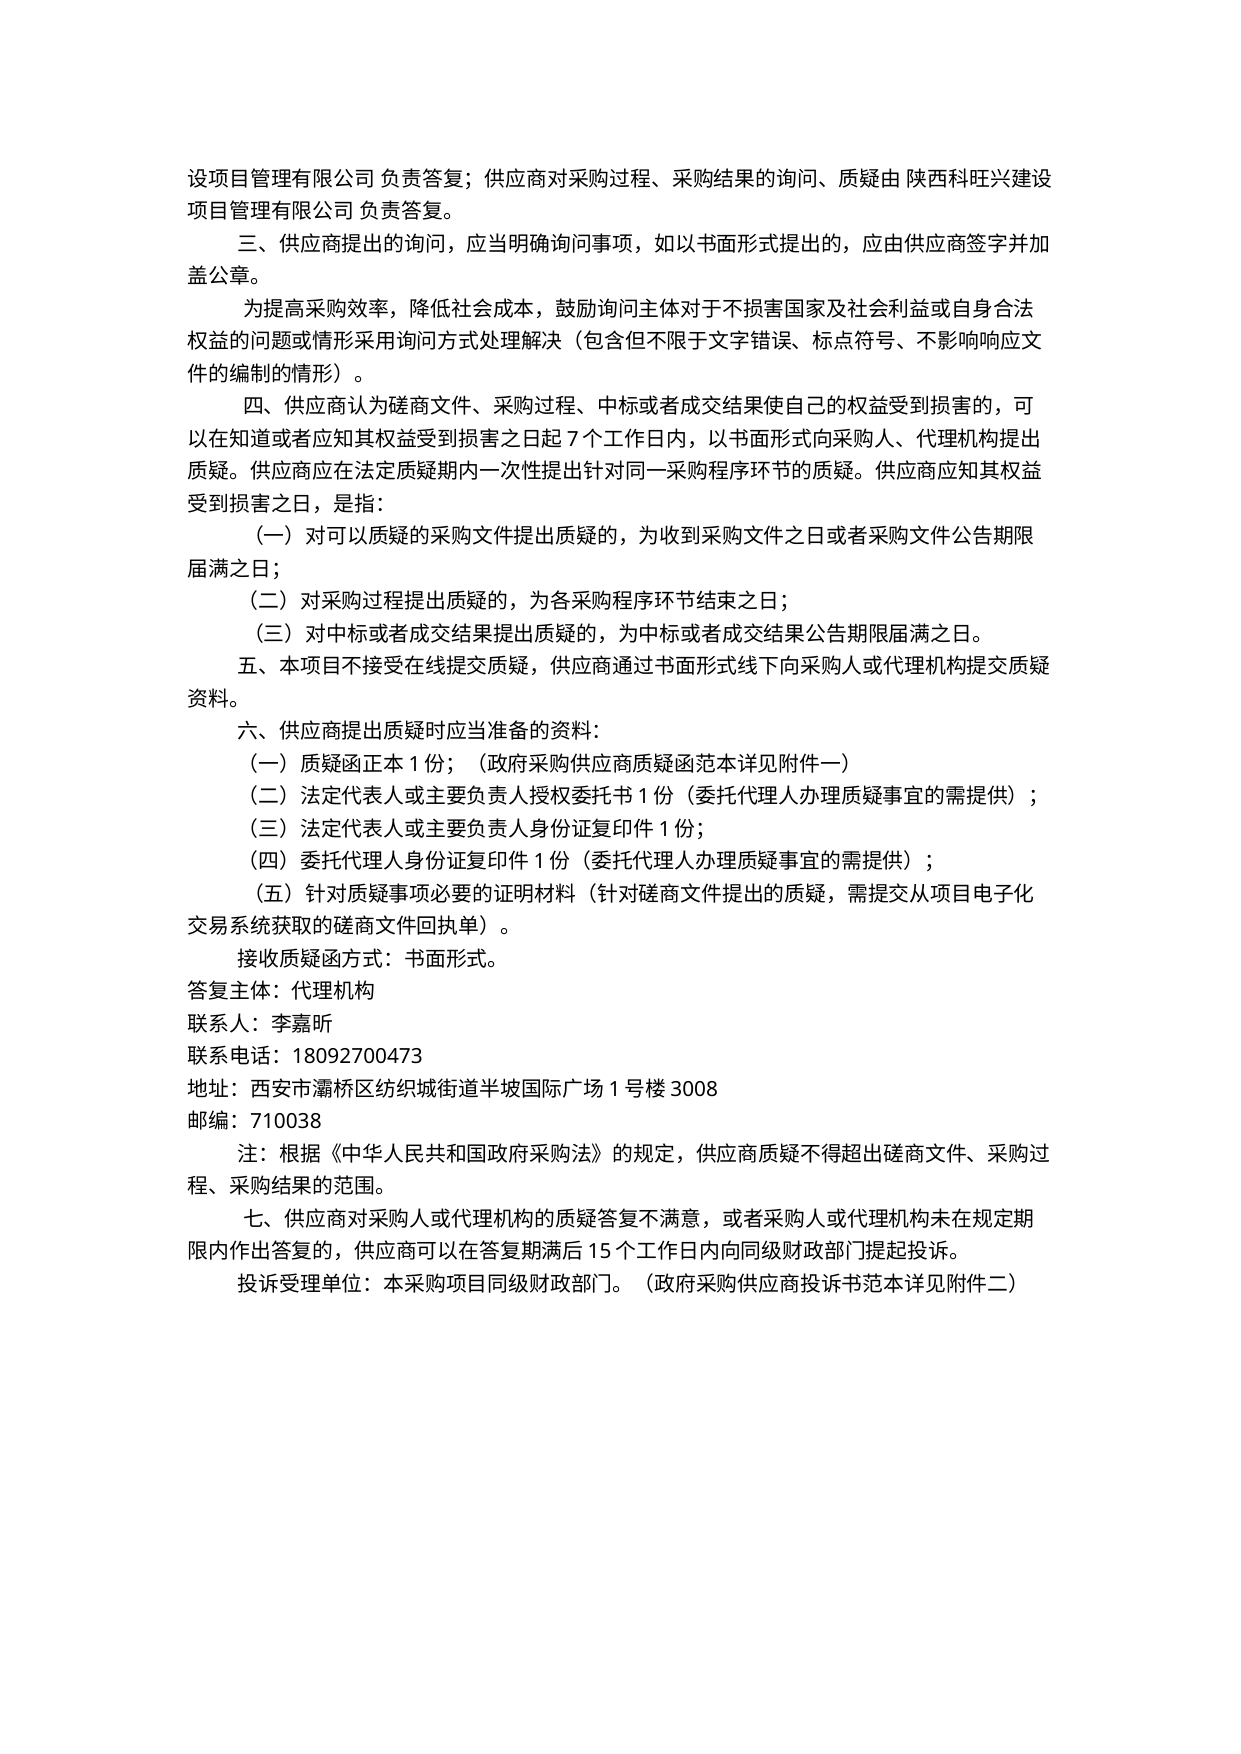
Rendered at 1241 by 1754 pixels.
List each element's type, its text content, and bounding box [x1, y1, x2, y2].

text 六、供应商提出质疑时应当准备的资料： [187, 714, 1053, 747]
text （四）委托代理人身份证复印件1份（委托代理人办理质疑事宜的需提供）； [187, 844, 1053, 877]
text 七、供应商对采购人或代理机构的质疑答复不满意，或者采购人或代理机构未在规定期限内作出答复的，供应商可以在答复期满后15个工作日内向同级财政部门提起投诉。 [187, 1202, 1053, 1267]
text （三）对中标或者成交结果提出质疑的，为中标或者成交结果公告期限届满之日。 [187, 617, 1053, 649]
text 投诉受理单位：本采购项目同级财政部门。（政府采购供应商投诉书范本详见附件二） [187, 1267, 1053, 1299]
text （一）质疑函正本1份；（政府采购供应商质疑函范本详见附件一） [187, 747, 1053, 779]
text 为提高采购效率，降低社会成本，鼓励询问主体对于不损害国家及社会利益或自身合法权益的问题或情形采用询问方式处理解决（包含但不限于文字错误、标点符号、不影响响应文件的编制的情形）。 [187, 292, 1053, 389]
text 联系电话：18092700473 [187, 1039, 1053, 1072]
text 四、供应商认为磋商文件、采购过程、中标或者成交结果使自己的权益受到损害的，可以在知道或者应知其权益受到损害之日起7个工作日内，以书面形式向采购人、代理机构提出质疑。供应商应在法定质疑期内一次性提出针对同一采购程序环节的质疑。供应商应知其权益受到损害之日，是指： [187, 389, 1053, 519]
text 五、本项目不接受在线提交质疑，供应商通过书面形式线下向采购人或代理机构提交质疑资料。 [187, 649, 1053, 714]
text 答复主体：代理机构 [187, 974, 1053, 1007]
text （二）法定代表人或主要负责人授权委托书1份（委托代理人办理质疑事宜的需提供）； [187, 779, 1053, 812]
text 邮编：710038 [187, 1104, 1053, 1137]
text （三）法定代表人或主要负责人身份证复印件1份； [187, 812, 1053, 844]
text （二）对采购过程提出质疑的，为各采购程序环节结束之日； [187, 584, 1053, 617]
text 三、供应商提出的询问，应当明确询问事项，如以书面形式提出的，应由供应商签字并加盖公章。 [187, 227, 1053, 292]
text 地址：西安市灞桥区纺织城街道半坡国际广场1号楼3008 [187, 1072, 1053, 1104]
text （五）针对质疑事项必要的证明材料（针对磋商文件提出的质疑，需提交从项目电子化交易系统获取的磋商文件回执单）。 [187, 877, 1053, 942]
text 联系人：李嘉昕 [187, 1007, 1053, 1039]
text （一）对可以质疑的采购文件提出质疑的，为收到采购文件之日或者采购文件公告期限届满之日； [187, 519, 1053, 584]
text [187, 162, 1053, 227]
text 接收质疑函方式：书面形式。 [187, 942, 1053, 974]
text 注：根据《中华人民共和国政府采购法》的规定，供应商质疑不得超出磋商文件、采购过程、采购结果的范围。 [187, 1137, 1053, 1202]
